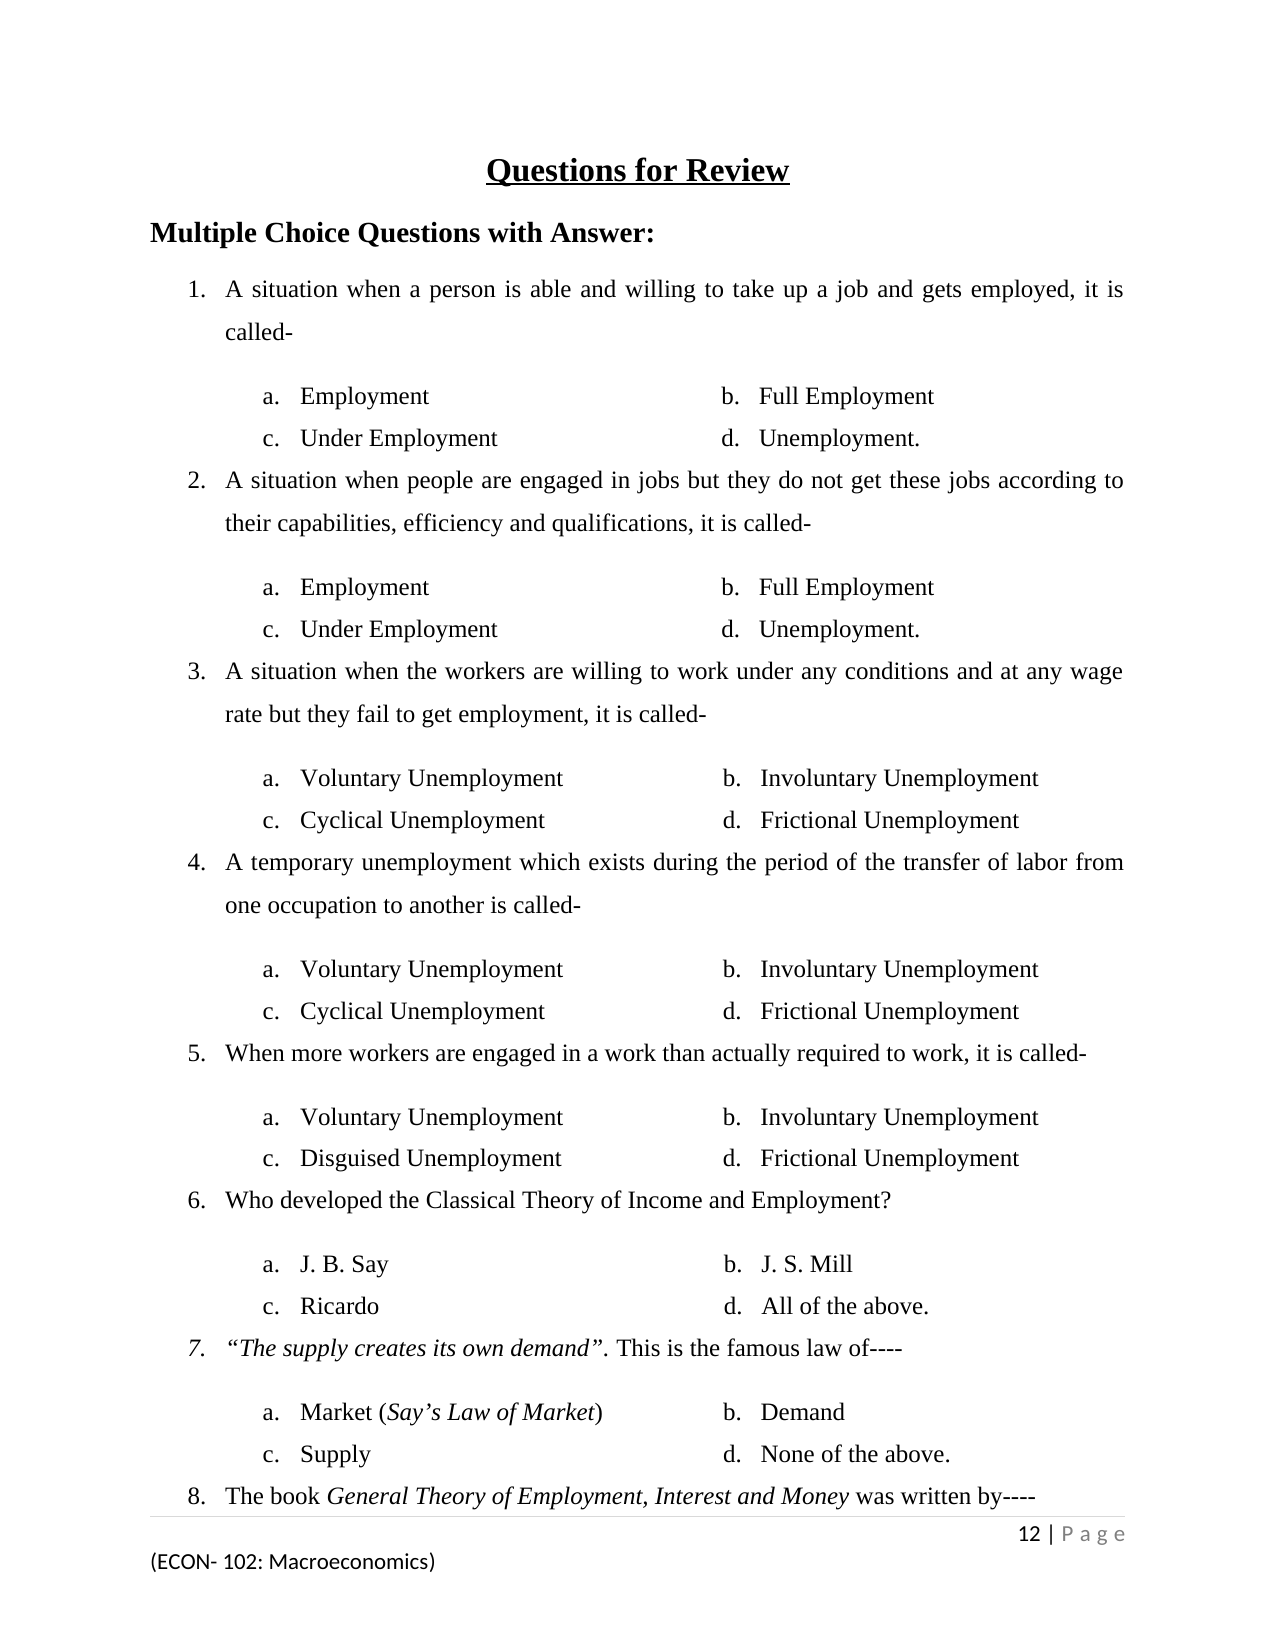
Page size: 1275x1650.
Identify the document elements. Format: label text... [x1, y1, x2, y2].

text Questions for Review [150, 150, 1125, 188]
table_header Market (Say’s Law of Market) [214, 1397, 674, 1439]
table_cell Frictional Unemployment [674, 805, 1136, 847]
list A situation when the workers are willing to work under any conditions and at any wage rate but they fail to get employment, it is called- [187, 656, 1125, 728]
list When more workers are engaged in a work than actually required to work, it is called- [187, 1038, 1125, 1066]
table_header Voluntary Unemployment [214, 954, 674, 996]
table_cell Unemployment. [672, 614, 1136, 656]
table_cell Supply [214, 1439, 674, 1481]
table_cell None of the above. [674, 1439, 1136, 1481]
table_cell Cyclical Unemployment [214, 805, 674, 847]
table_cell Frictional Unemployment [674, 996, 1136, 1038]
list The book General Theory of Employment, Interest and Money was written by---- [187, 1481, 1125, 1509]
table_header Involuntary Unemployment [674, 763, 1136, 805]
table_cell Frictional Unemployment [674, 1144, 1136, 1185]
table_cell Under Employment [214, 423, 672, 465]
table_cell Unemployment. [672, 423, 1136, 465]
table_header Demand [674, 1397, 1136, 1439]
table_header Voluntary Unemployment [214, 1102, 674, 1143]
text Multiple Choice Questions with Answer: [150, 215, 1125, 248]
table_cell Under Employment [214, 614, 672, 656]
table_header Employment [214, 381, 672, 423]
table_header Full Employment [672, 572, 1136, 614]
table_cell Ricardo [214, 1291, 675, 1333]
table_header Employment [214, 572, 672, 614]
list “The supply creates its own demand”. This is the famous law of---- [187, 1333, 1125, 1362]
table_header Full Employment [672, 381, 1136, 423]
table_cell Disguised Unemployment [214, 1144, 674, 1185]
table_header Voluntary Unemployment [214, 763, 674, 805]
table_cell Cyclical Unemployment [214, 996, 674, 1038]
table_header J. B. Say [214, 1249, 675, 1291]
list A situation when a person is able and willing to take up a job and gets employed, it is called- [187, 274, 1125, 346]
list A situation when people are engaged in jobs but they do not get these jobs according to their capabilities, efficiency and qualifications, it is called- [187, 465, 1125, 537]
table_cell All of the above. [675, 1291, 1136, 1333]
table_header J. S. Mill [675, 1249, 1136, 1291]
table_header Involuntary Unemployment [674, 954, 1136, 996]
list A temporary unemployment which exists during the period of the transfer of labor from one occupation to another is called- [187, 847, 1125, 919]
table_header Involuntary Unemployment [674, 1102, 1136, 1143]
list Who developed the Classical Theory of Income and Employment? [187, 1185, 1125, 1214]
